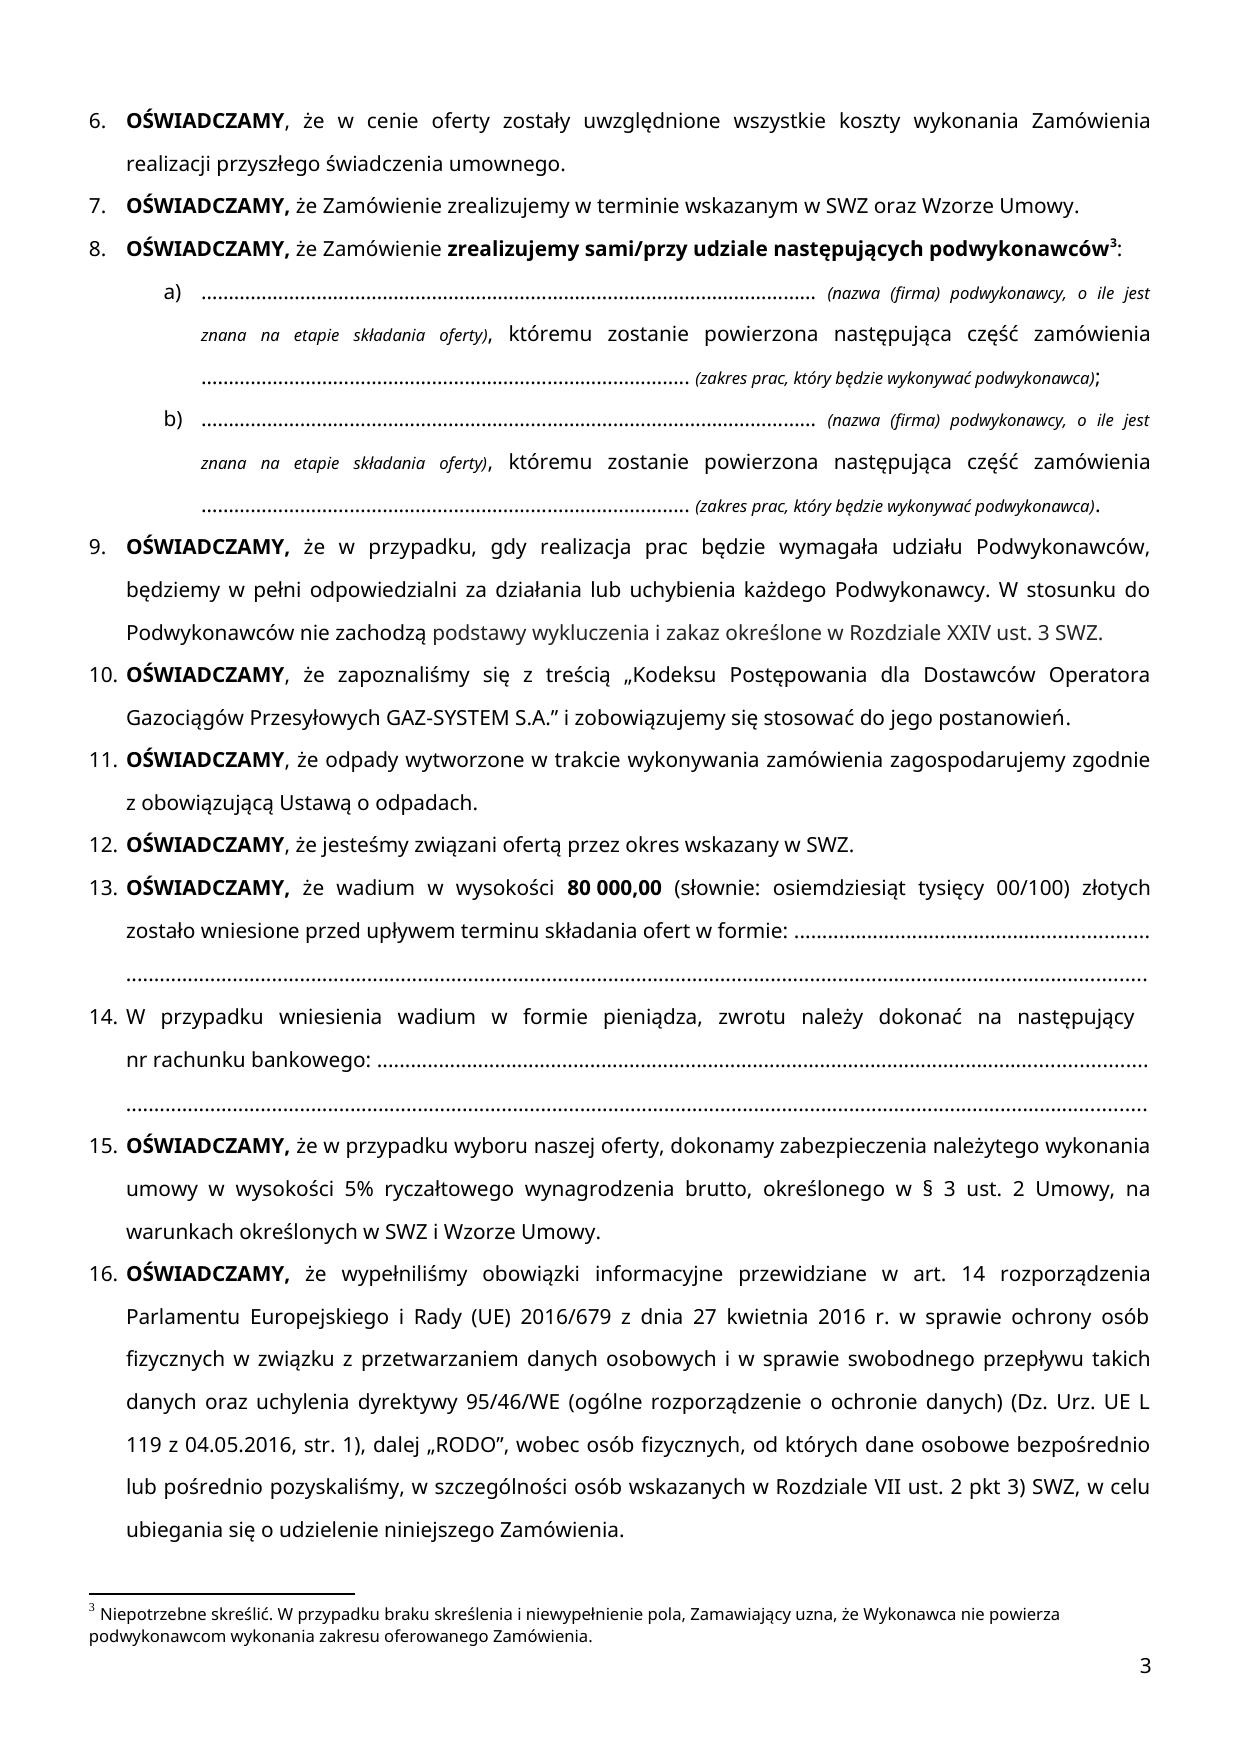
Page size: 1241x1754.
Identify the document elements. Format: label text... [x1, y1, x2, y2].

list OŚWIADCZAMY, że odpady wytworzone w trakcie wykonywania zamówienia zagospodarujemy zgodnie z obowiązującą Ustawą o odpadach. [89, 745, 1152, 816]
list ………………………………………………………………………….……………………… (nazwa (firma) podwykonawcy, o ile jest znana na etapie składania oferty), któremu zostanie powierzona następująca część zamówienia …………………………………………………………………………….. (zakres prac, który będzie wykonywać podwykonawca). [163, 404, 1152, 518]
list OŚWIADCZAMY, że Zamówienie zrealizujemy sami/przy udziale następujących podwykonawców: [89, 234, 1152, 263]
list OŚWIADCZAMY, że wadium w wysokości 80 000,00 (słownie: osiemdziesiąt tysięcy 00/100) złotych zostało wniesione przed upływem terminu składania ofert w formie: [89, 873, 1152, 944]
list OŚWIADCZAMY, że w cenie oferty zostały uwzględnione wszystkie koszty wykonania Zamówienia realizacji przyszłego świadczenia umownego. [89, 106, 1152, 177]
list OŚWIADCZAMY, że wypełniliśmy obowiązki informacyjne przewidziane w art. 14 rozporządzenia Parlamentu Europejskiego i Rady (UE) 2016/679 z dnia 27 kwietnia 2016 r. w sprawie ochrony osób fizycznych w związku z przetwarzaniem danych osobowych i w sprawie swobodnego przepływu takich danych oraz uchylenia dyrektywy 95/46/WE (ogólne rozporządzenie o ochronie danych) (Dz. Urz. UE L 119 z 04.05.2016, str. 1), dalej „RODO”, wobec osób fizycznych, od których dane osobowe bezpośrednio lub pośrednio pozyskaliśmy, w szczególności osób wskazanych w Rozdziale VII ust. 2 pkt 3) SWZ, w celu ubiegania się o udzielenie niniejszego Zamówienia. [89, 1259, 1152, 1543]
list OŚWIADCZAMY, że w przypadku wyboru naszej oferty, dokonamy zabezpieczenia należytego wykonania umowy w wysokości 5% ryczałtowego wynagrodzenia brutto, określonego w § 3 ust. 2 Umowy, na warunkach określonych w SWZ i Wzorze Umowy. [89, 1132, 1152, 1245]
list OŚWIADCZAMY, że w przypadku, gdy realizacja prac będzie wymagała udziału Podwykonawców, będziemy w pełni odpowiedzialni za działania lub uchybienia każdego Podwykonawcy. W stosunku do Podwykonawców nie zachodzą podstawy wykluczenia i zakaz określone w Rozdziale XXIV ust. 3 SWZ. [89, 532, 1152, 646]
list OŚWIADCZAMY, że Zamówienie zrealizujemy w terminie wskazanym w SWZ oraz Wzorze Umowy. [89, 192, 1152, 220]
list W przypadku wniesienia wadium w formie pieniądza, zwrotu należy dokonać na następujący nr rachunku bankowego: [89, 1002, 1152, 1073]
list OŚWIADCZAMY, że zapoznaliśmy się z treścią „Kodeksu Postępowania dla Dostawców Operatora Gazociągów Przesyłowych GAZ-SYSTEM S.A.” i zobowiązujemy się stosować do jego postanowień. [89, 660, 1152, 731]
list ………………………………………………………………………….……………………… (nazwa (firma) podwykonawcy, o ile jest znana na etapie składania oferty), któremu zostanie powierzona następująca część zamówienia …………………………………………………………………………….. (zakres prac, który będzie wykonywać podwykonawca); [163, 277, 1152, 390]
list OŚWIADCZAMY, że jesteśmy związani ofertą przez okres wskazany w SWZ. [89, 831, 1152, 859]
